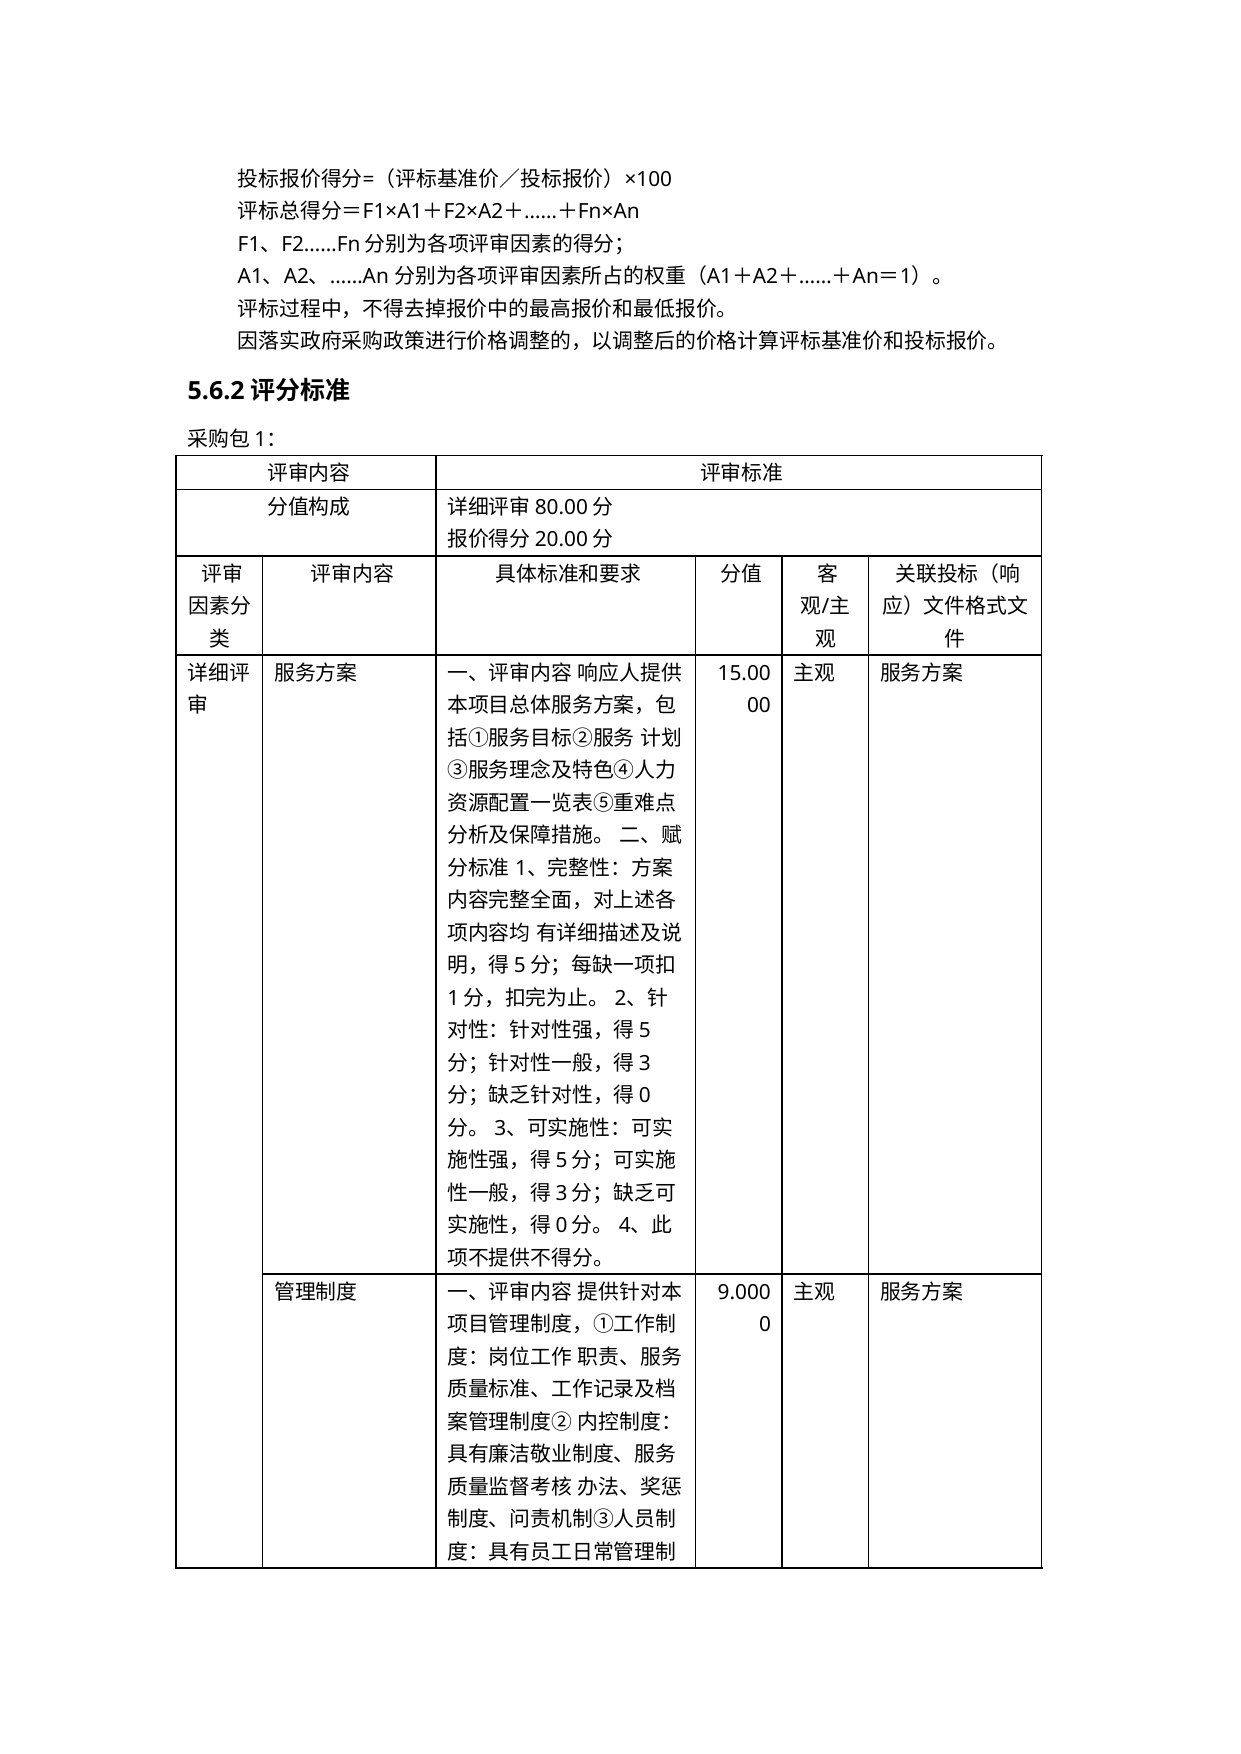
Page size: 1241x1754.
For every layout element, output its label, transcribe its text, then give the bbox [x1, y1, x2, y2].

table_cell 关联投标（响应）文件格式文件 [869, 557, 1041, 654]
table_cell 服务方案 [869, 656, 1041, 1273]
table_cell 详细评审80.00分 报价得分20.00分 [437, 490, 1041, 555]
table_cell 具体标准和要求 [437, 557, 695, 654]
table_cell 一、评审内容 响应人提供本项目总体服务方案，包括①服务目标②服务 计划③服务理念及特色④人力资源配置一览表⑤重难点分析及保障措施。 二、赋分标准 1、完整性：方案内容完整全面，对上述各项内容均 有详细描述及说明，得5分；每缺一项扣1分，扣完为止。 2、针对性：针对性强，得5分；针对性一般，得3分；缺乏针对性，得0分。 3、可实施性：可实施性强，得5分；可实施性一般，得3分；缺乏可实施性，得0分。 4、此项不提供不得分。 [437, 656, 695, 1273]
table_cell 详细评审 [177, 656, 262, 1567]
table_cell 客观/主观 [783, 557, 868, 654]
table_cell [437, 1275, 695, 1567]
text 因落实政府采购政策进行价格调整的，以调整后的价格计算评标基准价和投标报价。 [187, 324, 1053, 357]
text 评标过程中，不得去掉报价中的最高报价和最低报价。 [187, 292, 1053, 324]
table_cell 主观 [783, 656, 868, 1273]
table_cell 15.0000 [696, 656, 781, 1273]
table_cell 服务方案 [869, 1275, 1041, 1567]
table_header 评审内容 [177, 456, 435, 488]
text F1、F2……Fn分别为各项评审因素的得分； [187, 227, 1053, 259]
text 评标总得分＝F1×A1＋F2×A2＋……＋Fn×An [187, 194, 1053, 227]
table_cell 管理制度 [263, 1275, 435, 1567]
table_cell 服务方案 [263, 656, 435, 1273]
table_cell 9.0000 [696, 1275, 781, 1567]
table_cell 分值构成 [177, 490, 435, 555]
table_cell 评审内容 [263, 557, 435, 654]
text A1、A2、……An 分别为各项评审因素所占的权重（A1＋A2＋……＋An＝1）。 [187, 259, 1053, 292]
table_cell 主观 [783, 1275, 868, 1567]
text 5.6.2评分标准 [187, 357, 1053, 422]
table_cell 评审因素分类 [177, 557, 262, 654]
table_header 评审标准 [437, 456, 1041, 488]
text 采购包1： [187, 422, 1053, 454]
text 投标报价得分=（评标基准价／投标报价）×100 [187, 162, 1053, 194]
table_cell 分值 [696, 557, 781, 654]
